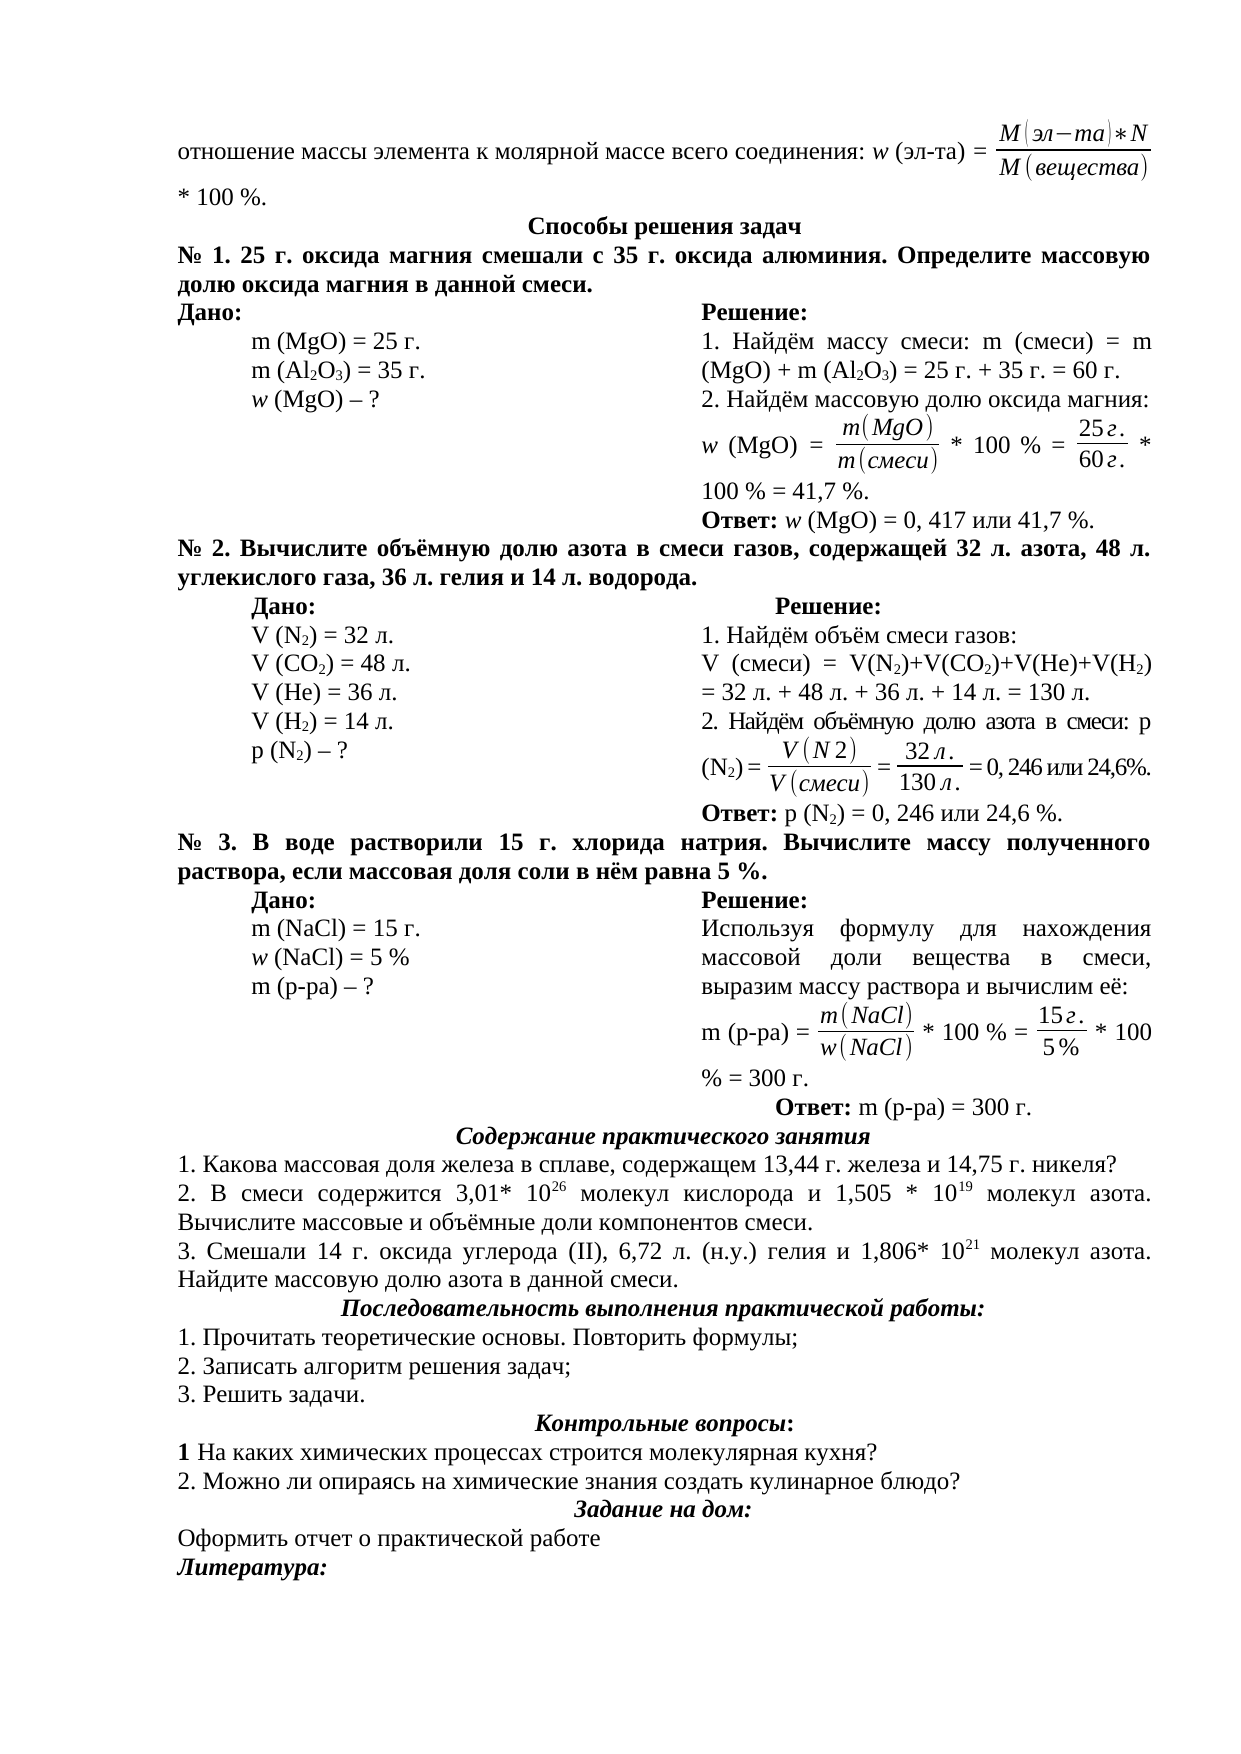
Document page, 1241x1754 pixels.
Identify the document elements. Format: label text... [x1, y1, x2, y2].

text V (смеси) = V(N2)+V(CO2)+V(He)+V(H2) = 32 л. + 48 л. + 36 л. + 14 л. = 130 л. [701, 648, 1152, 706]
text № 3. В воде растворили 15 г. хлорида натрия. Вычислите массу полученного раствора, если массовая доля соли в нём равна 5 %. [177, 827, 1152, 885]
text 1. Какова массовая доля железа в сплаве, содержащем 13,44 г. железа и 14,75 г. никеля? [177, 1149, 1152, 1178]
text р (N2) – ? [177, 735, 627, 763]
list 2. Можно ли опираясь на химические знания создать кулинарное блюдо? [177, 1466, 1152, 1494]
text Дано: [177, 297, 627, 326]
text Задание на дом: [177, 1494, 1152, 1523]
text m (р-ра) = * 100 % = * 100 % = 300 г. [701, 1000, 1152, 1092]
text Ответ: m (р-ра) = 300 г. [701, 1092, 1152, 1121]
text m (Al2O3) = 35 г. [177, 355, 627, 384]
text № 1. 25 г. оксида магния смешали с 35 г. оксида алюминия. Определите массовую долю оксида магния в данной смеси. [177, 240, 1152, 297]
text 1. Прочитать теоретические основы. Повторить формулы; [177, 1322, 1152, 1351]
text V (H2) = 14 л. [177, 706, 627, 735]
text V (He) = 36 л. [177, 677, 627, 706]
text Оформить отчет о практической работе [177, 1523, 1152, 1552]
text Ответ: w (MgO) = 0, 417 или 41,7 %. [701, 505, 1152, 533]
text Решение: [701, 591, 1152, 620]
text Способы решения задач [177, 211, 1152, 240]
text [177, 118, 1152, 211]
text Литература: [177, 1552, 1152, 1581]
text 3. Решить задачи. [177, 1379, 1152, 1408]
list 1 На каких химических процессах строится молекулярная кухня? [177, 1437, 1152, 1466]
text 2. Найдём массовую долю оксида магния: [701, 384, 1152, 412]
text m (NaCl) = 15 г. [177, 913, 627, 942]
text V (N2) = 32 л. [177, 620, 627, 648]
text Контрольные вопросы: [177, 1408, 1152, 1437]
text 2. В смеси содержится 3,01* 1026 молекул кислорода и 1,505 * 1019 молекул азота. Вычислите массовые и объёмные доли компонентов смеси. [177, 1178, 1152, 1236]
text 1. Найдём массу смеси: m (смеси) = m (MgO) + m (Al2O3) = 25 г. + 35 г. = 60 г. [701, 326, 1152, 384]
text Содержание практического занятия [177, 1121, 1152, 1149]
text V (CO2) = 48 л. [177, 648, 627, 677]
text Используя формулу для нахождения массовой доли вещества в смеси, выразим массу раствора и вычислим её: [701, 913, 1152, 1000]
text w (NaCl) = 5 % [177, 942, 627, 971]
text 3. Смешали 14 г. оксида углерода (II), 6,72 л. (н.у.) гелия и 1,806* 1021 молекул азота. Найдите массовую долю азота в данной смеси. [177, 1236, 1152, 1293]
text 2. Записать алгоритм решения задач; [177, 1351, 1152, 1379]
text 2. Найдём объёмную долю азота в смеси: р (N2) = = = 0, 246 или 24,6%. [701, 706, 1152, 798]
text m (MgO) = 25 г. [177, 326, 627, 355]
text Дано: [177, 885, 627, 913]
text № 2. Вычислите объёмную долю азота в смеси газов, содержащей 32 л. азота, 48 л. углекислого газа, 36 л. гелия и 14 л. водорода. [177, 533, 1152, 591]
text 1. Найдём объём смеси газов: [701, 620, 1152, 648]
text Решение: [701, 297, 1152, 326]
text Последовательность выполнения практической работы: [177, 1293, 1152, 1322]
text w (MgO) = * 100 % = * 100 % = 41,7 %. [701, 412, 1152, 505]
text m (р-ра) – ? [177, 971, 627, 1000]
text Ответ: р (N2) = 0, 246 или 24,6 %. [177, 798, 1152, 827]
text Решение: [701, 885, 1152, 913]
text w (MgO) – ? [177, 384, 627, 412]
text Дано: [177, 591, 627, 620]
